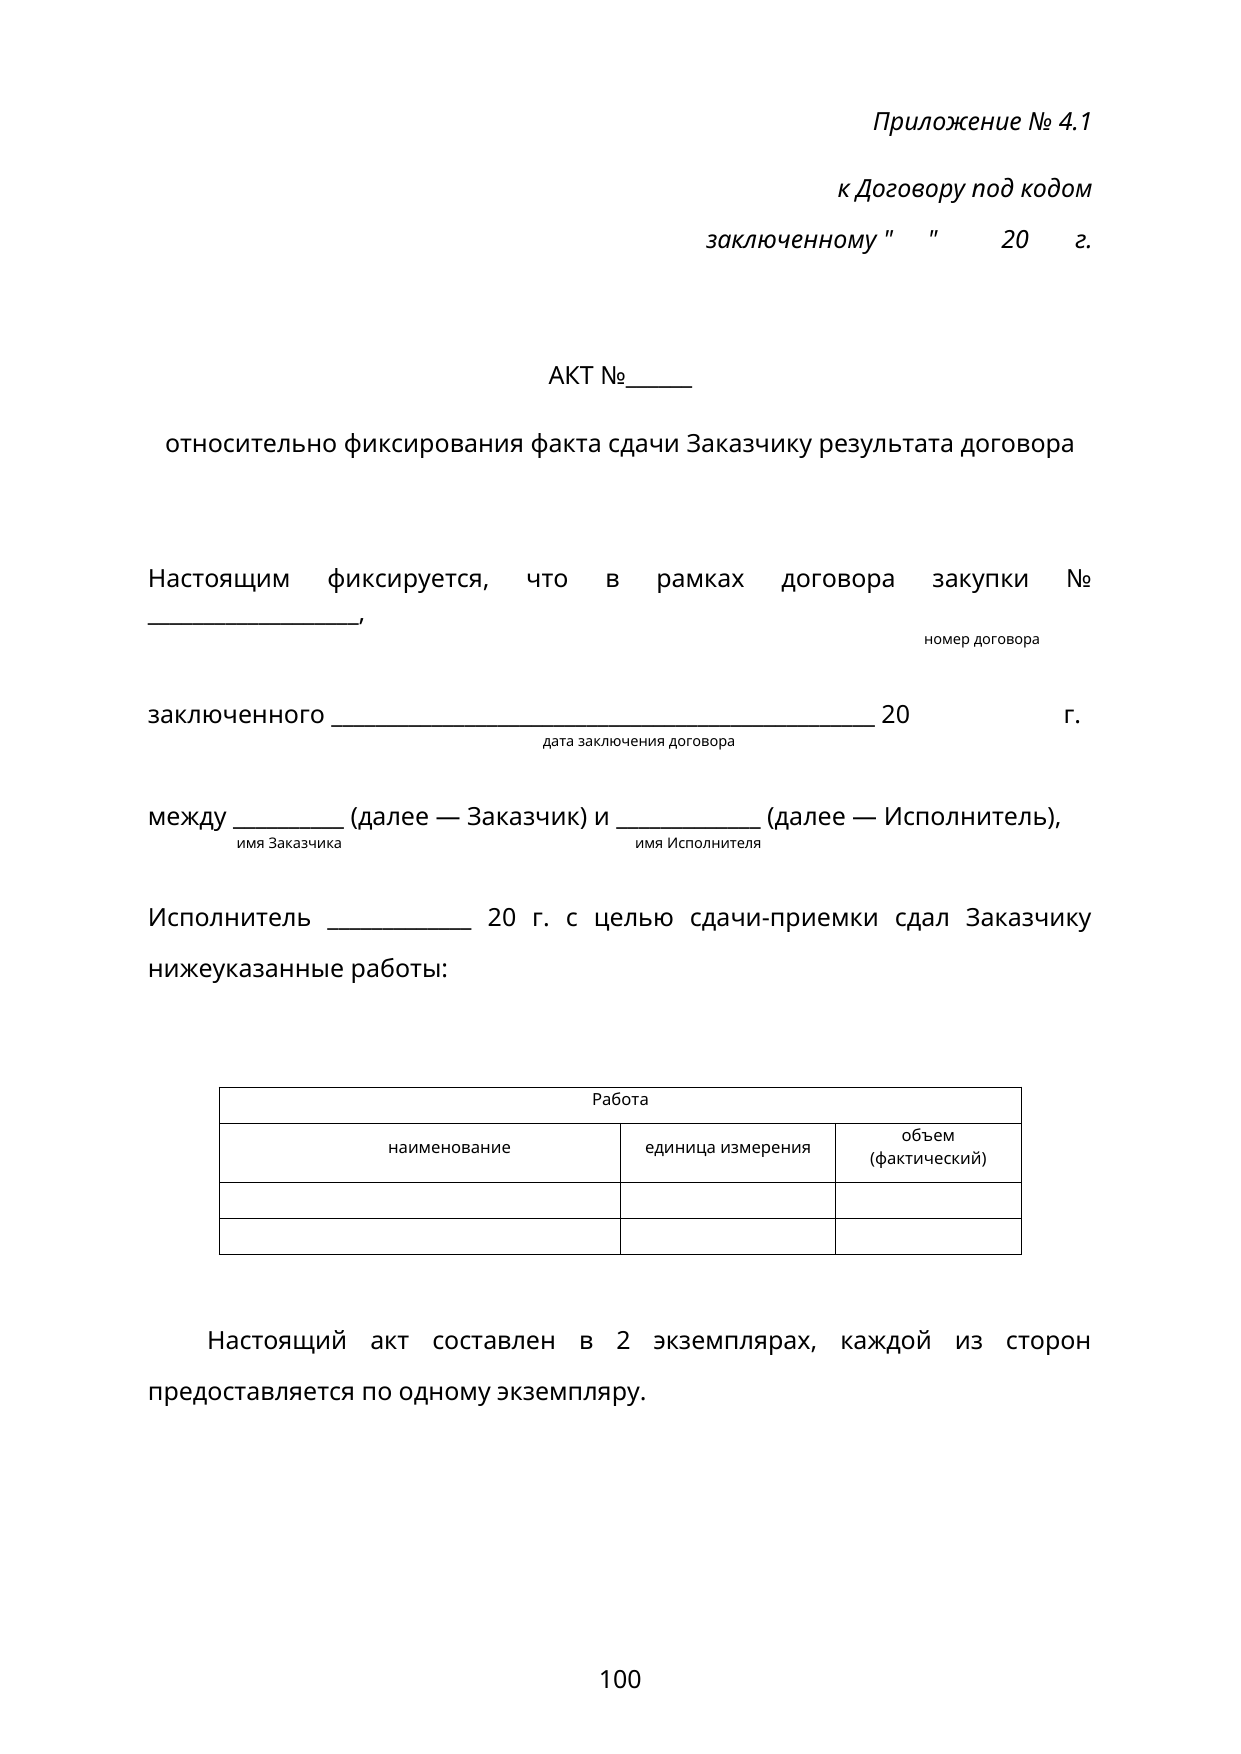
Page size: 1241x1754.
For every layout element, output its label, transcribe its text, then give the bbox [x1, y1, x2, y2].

text к Договору под кодом заключенному " " 20 г. [148, 171, 1092, 256]
table_cell [621, 1219, 835, 1254]
table_cell единица измерения [621, 1124, 835, 1182]
table_cell наименование [220, 1124, 620, 1182]
text имя Заказчика имя Исполнителя [236, 832, 1093, 866]
text дата заключения договора [148, 731, 1130, 765]
text АКТ №______ [148, 358, 1092, 392]
text номер договора [871, 629, 1092, 663]
table_cell [220, 1219, 620, 1254]
text Настоящим фиксируется, что в рамках договора закупки № ___________________, [148, 561, 1092, 629]
text Настоящий акт составлен в 2 экземплярах, каждой из сторон предоставляется по одному экземпляру. [148, 1323, 1092, 1408]
text Приложение № 4.1 [148, 103, 1092, 137]
table_cell [621, 1183, 835, 1218]
table_cell объем (фактический) [836, 1124, 1021, 1182]
table_cell [220, 1183, 620, 1218]
text между __________ (далее — Заказчик) и _____________ (далее — Исполнитель), [148, 798, 1130, 832]
text заключенного _________________________________________________ 20 г. [148, 697, 1092, 731]
table_cell [836, 1183, 1021, 1218]
table_header Работа [220, 1088, 1021, 1123]
text Исполнитель _____________ 20 г. с целью сдачи-приемки сдал Заказчику нижеуказанные работы: [148, 900, 1092, 985]
table_cell [836, 1219, 1021, 1254]
text относительно фиксирования факта сдачи Заказчику результата договора [148, 425, 1092, 459]
